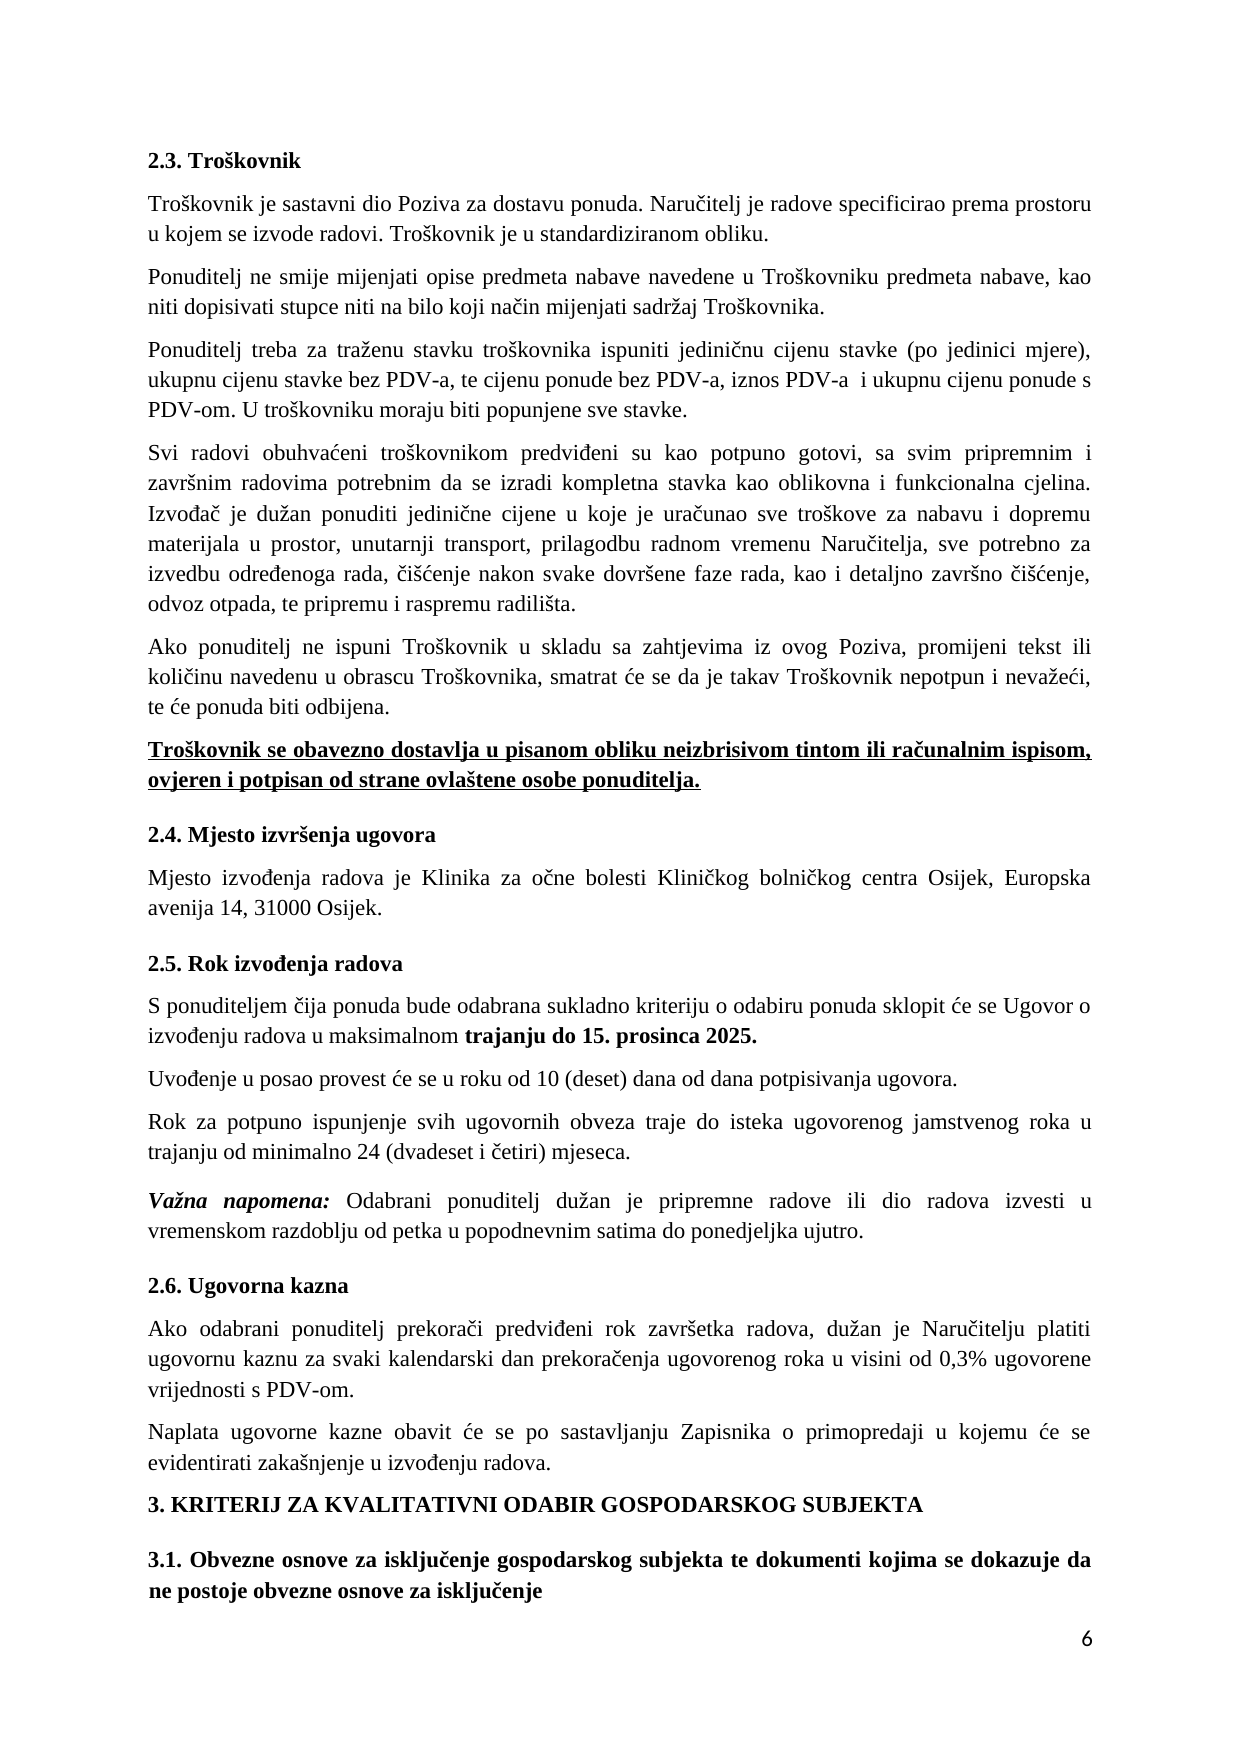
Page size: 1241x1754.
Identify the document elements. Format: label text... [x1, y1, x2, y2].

text Ponuditelj ne smije mijenjati opise predmeta nabave navedene u Troškovniku predmeta nabave, kao niti dopisivati stupce niti na bilo koji način mijenjati sadržaj Troškovnika. [148, 263, 1093, 320]
text 2.4. Mjesto izvršenja ugovora [148, 822, 1093, 848]
text Važna napomena: Odabrani ponuditelj dužan je pripremne radove ili dio radova izvesti u vremenskom razdoblju od petka u popodnevnim satima do ponedjeljka ujutro. [148, 1187, 1093, 1244]
text 2.5. Rok izvođenja radova [148, 950, 1093, 976]
text Troškovnik se obavezno dostavlja u pisanom obliku neizbrisivom tintom ili računalnim ispisom, ovjeren i potpisan od strane ovlaštene osobe ponuditelja. [148, 736, 1093, 793]
text Mjesto izvođenja radova je Klinika za očne bolesti Kliničkog bolničkog centra Osijek, Europska avenija 14, 31000 Osijek. [148, 864, 1093, 921]
text Ponuditelj treba za traženu stavku troškovnika ispuniti jediničnu cijenu stavke (po jedinici mjere), ukupnu cijenu stavke bez PDV-a, te cijenu ponude bez PDV-a, iznos PDV-a i ukupnu cijenu ponude s PDV-om. U troškovniku moraju biti popunjene sve stavke. [148, 336, 1093, 423]
text Troškovnik je sastavni dio Poziva za dostavu ponuda. Naručitelj je radove specificirao prema prostoru u kojem se izvode radovi. Troškovnik je u standardiziranom obliku. [148, 190, 1093, 247]
text Ako ponuditelj ne ispuni Troškovnik u skladu sa zahtjevima iz ovog Poziva, promijeni tekst ili količinu navedenu u obrascu Troškovnika, smatrat će se da je takav Troškovnik nepotpun i nevažeći, te će ponuda biti odbijena. [148, 633, 1093, 720]
text Ako odabrani ponuditelj prekorači predviđeni rok završetka radova, dužan je Naručitelju platiti ugovornu kaznu za svaki kalendarski dan prekoračenja ugovorenog roka u visini od 0,3% ugovorene vrijednosti s PDV-om. [148, 1315, 1093, 1402]
text S ponuditeljem čija ponuda bude odabrana sukladno kriteriju o odabiru ponuda sklopit će se Ugovor o izvođenju radova u maksimalnom trajanju do 15. prosinca 2025. [148, 992, 1093, 1049]
text Svi radovi obuhvaćeni troškovnikom predviđeni su kao potpuno gotovi, sa svim pripremnim i završnim radovima potrebnim da se izradi kompletna stavka kao oblikovna i funkcionalna cjelina. Izvođač je dužan ponuditi jedinične cijene u koje je uračunao sve troškove za nabavu i dopremu materijala u prostor, unutarnji transport, prilagodbu radnom vremenu Naručitelja, sve potrebno za izvedbu određenoga rada, čišćenje nakon svake dovršene faze rada, kao i detaljno završno čišćenje, odvoz otpada, te pripremu i raspremu radilišta. [148, 439, 1093, 617]
text 3.1. Obvezne osnove za isključenje gospodarskog subjekta te dokumenti kojima se dokazuje da ne postoje obvezne osnove za isključenje [148, 1547, 1093, 1603]
text Rok za potpuno ispunjenje svih ugovornih obveza traje do isteka ugovorenog jamstvenog roka u trajanju od minimalno 24 (dvadeset i četiri) mjeseca. [148, 1108, 1093, 1164]
text Uvođenje u posao provest će se u roku od 10 (deset) dana od dana potpisivanja ugovora. [148, 1065, 1093, 1092]
text Naplata ugovorne kazne obavit će se po sastavljanju Zapisnika o primopredaji u kojemu će se evidentirati zakašnjenje u izvođenju radova. [148, 1418, 1093, 1475]
text 2.3. Troškovnik [148, 148, 1093, 174]
text 2.6. Ugovorna kazna [148, 1273, 1093, 1299]
text 3. KRITERIJ ZA KVALITATIVNI ODABIR GOSPODARSKOG SUBJEKTA [148, 1491, 1093, 1518]
